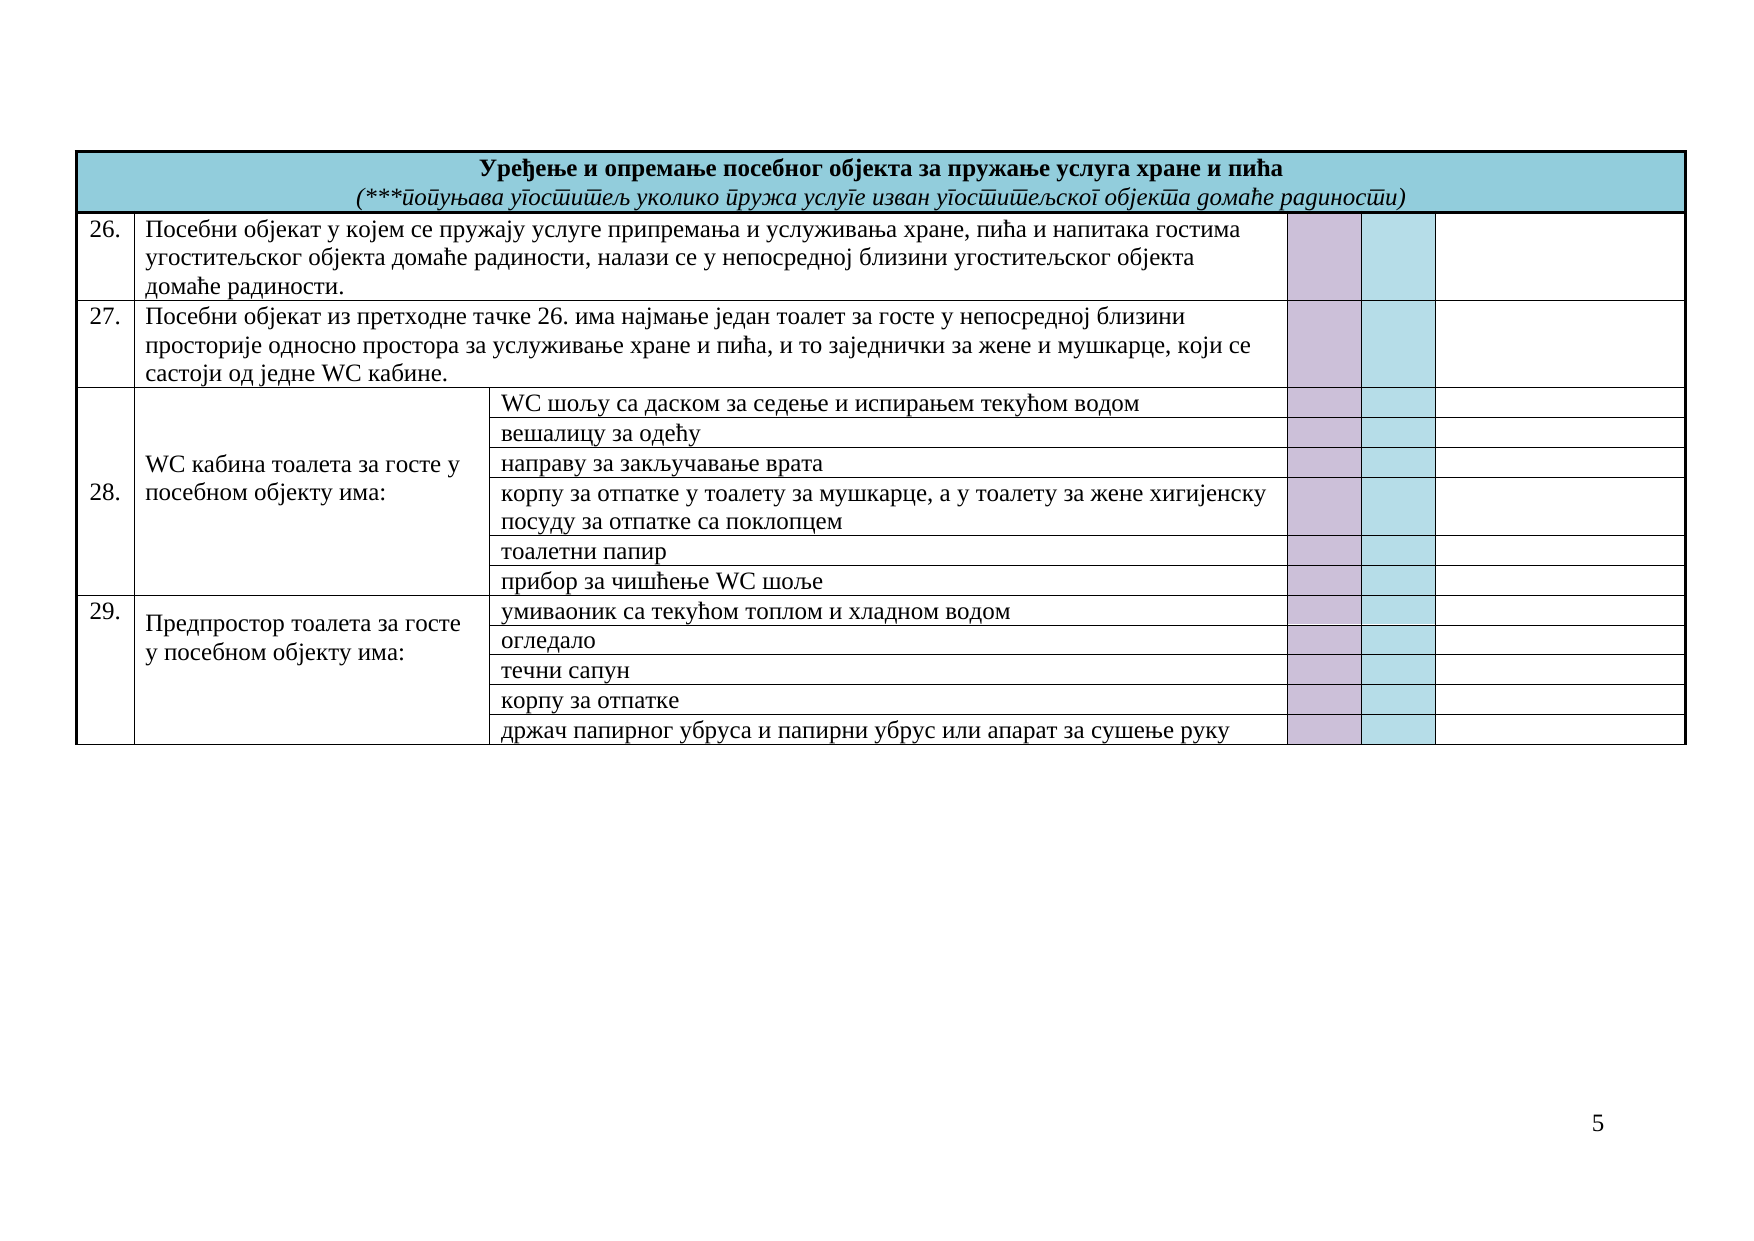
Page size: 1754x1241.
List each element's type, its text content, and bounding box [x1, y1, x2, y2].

table_cell [1436, 685, 1684, 714]
table_cell [1362, 448, 1435, 477]
table_cell 27. [78, 301, 134, 387]
table_cell [1362, 214, 1435, 300]
table_cell [1436, 418, 1684, 447]
table_cell [1288, 214, 1361, 300]
table_cell [1436, 655, 1684, 684]
table_cell [1288, 566, 1361, 595]
table_cell [1362, 685, 1435, 714]
table_cell [1436, 478, 1684, 535]
table_cell [1288, 478, 1361, 535]
table_cell [1362, 626, 1435, 654]
table_cell [1288, 626, 1361, 654]
table_cell [1436, 536, 1684, 565]
table_cell [1362, 566, 1435, 595]
table_cell [1288, 301, 1361, 387]
table_header Уређење и опремање посебног објекта за пружање услуга хране и пића (***попуњава угоститељ уколико пружа услуге изван угоститељског објекта домаће радиности) [78, 153, 1684, 211]
table_cell прибор за чишћење WC шоље [490, 566, 1287, 595]
table_cell [1288, 685, 1361, 714]
table_cell [1288, 715, 1361, 744]
table_cell 28. [78, 388, 134, 595]
table_cell Предпростор тоалета за госте у посебном објекту има: [135, 596, 489, 744]
table_cell [1362, 596, 1435, 624]
table_cell тоалетни папир [490, 536, 1287, 565]
table_cell [1436, 596, 1684, 624]
table_cell [1362, 418, 1435, 447]
table_cell држач папирног убруса и папирни убрус или апарат за сушење руку [490, 715, 1287, 744]
table_cell Посебни објекат из претходне тачке 26. има најмање један тоалет за госте у непосредној близини просторије односно простора за услуживање хране и пића, и то заједнички за жене и мушкарце, који се састоји од једне WC кабине. [135, 301, 1287, 387]
table_cell [1436, 214, 1684, 300]
table_cell [1288, 596, 1361, 624]
table_cell WC шољу са даском за седење и испирањем текућом водом [490, 388, 1287, 417]
table_cell огледало [490, 626, 1287, 654]
table_cell [1288, 388, 1361, 417]
table_cell Посебни објекат у којем се пружају услуге припремања и услуживања хране, пића и напитака гостима угоститељског објекта домаће радиности, налази се у непосредној близини угоститељског објекта домаће радиности. [135, 214, 1287, 300]
table_cell [1436, 448, 1684, 477]
table_cell WC кабина тоалета за госте у посебном објекту има: [135, 388, 489, 595]
table_cell [1288, 418, 1361, 447]
table_cell корпу за отпатке у тоалету за мушкарце, а у тоалету за жене хигијенску посуду за отпатке са поклопцем [490, 478, 1287, 535]
table_cell [1436, 566, 1684, 595]
table_cell 29. [78, 596, 134, 744]
table_cell течни сапун [490, 655, 1287, 684]
table_cell [1436, 715, 1684, 744]
table_cell [1362, 478, 1435, 535]
table_cell корпу за отпатке [490, 685, 1287, 714]
table_cell направу за закључавање врата [490, 448, 1287, 477]
table_cell [1362, 388, 1435, 417]
table_cell [1288, 655, 1361, 684]
table_cell [1436, 388, 1684, 417]
table_cell [1288, 448, 1361, 477]
table_cell [1362, 715, 1435, 744]
table_cell [1362, 301, 1435, 387]
table_cell [1362, 655, 1435, 684]
table_cell вешалицу за одећу [490, 418, 1287, 447]
table_cell умиваоник са текућом топлом и хладном водом [490, 596, 1287, 624]
table_cell [1288, 536, 1361, 565]
table_cell [1436, 626, 1684, 654]
table_cell [1362, 536, 1435, 565]
table_cell 26. [78, 214, 134, 300]
table_cell [1436, 301, 1684, 387]
